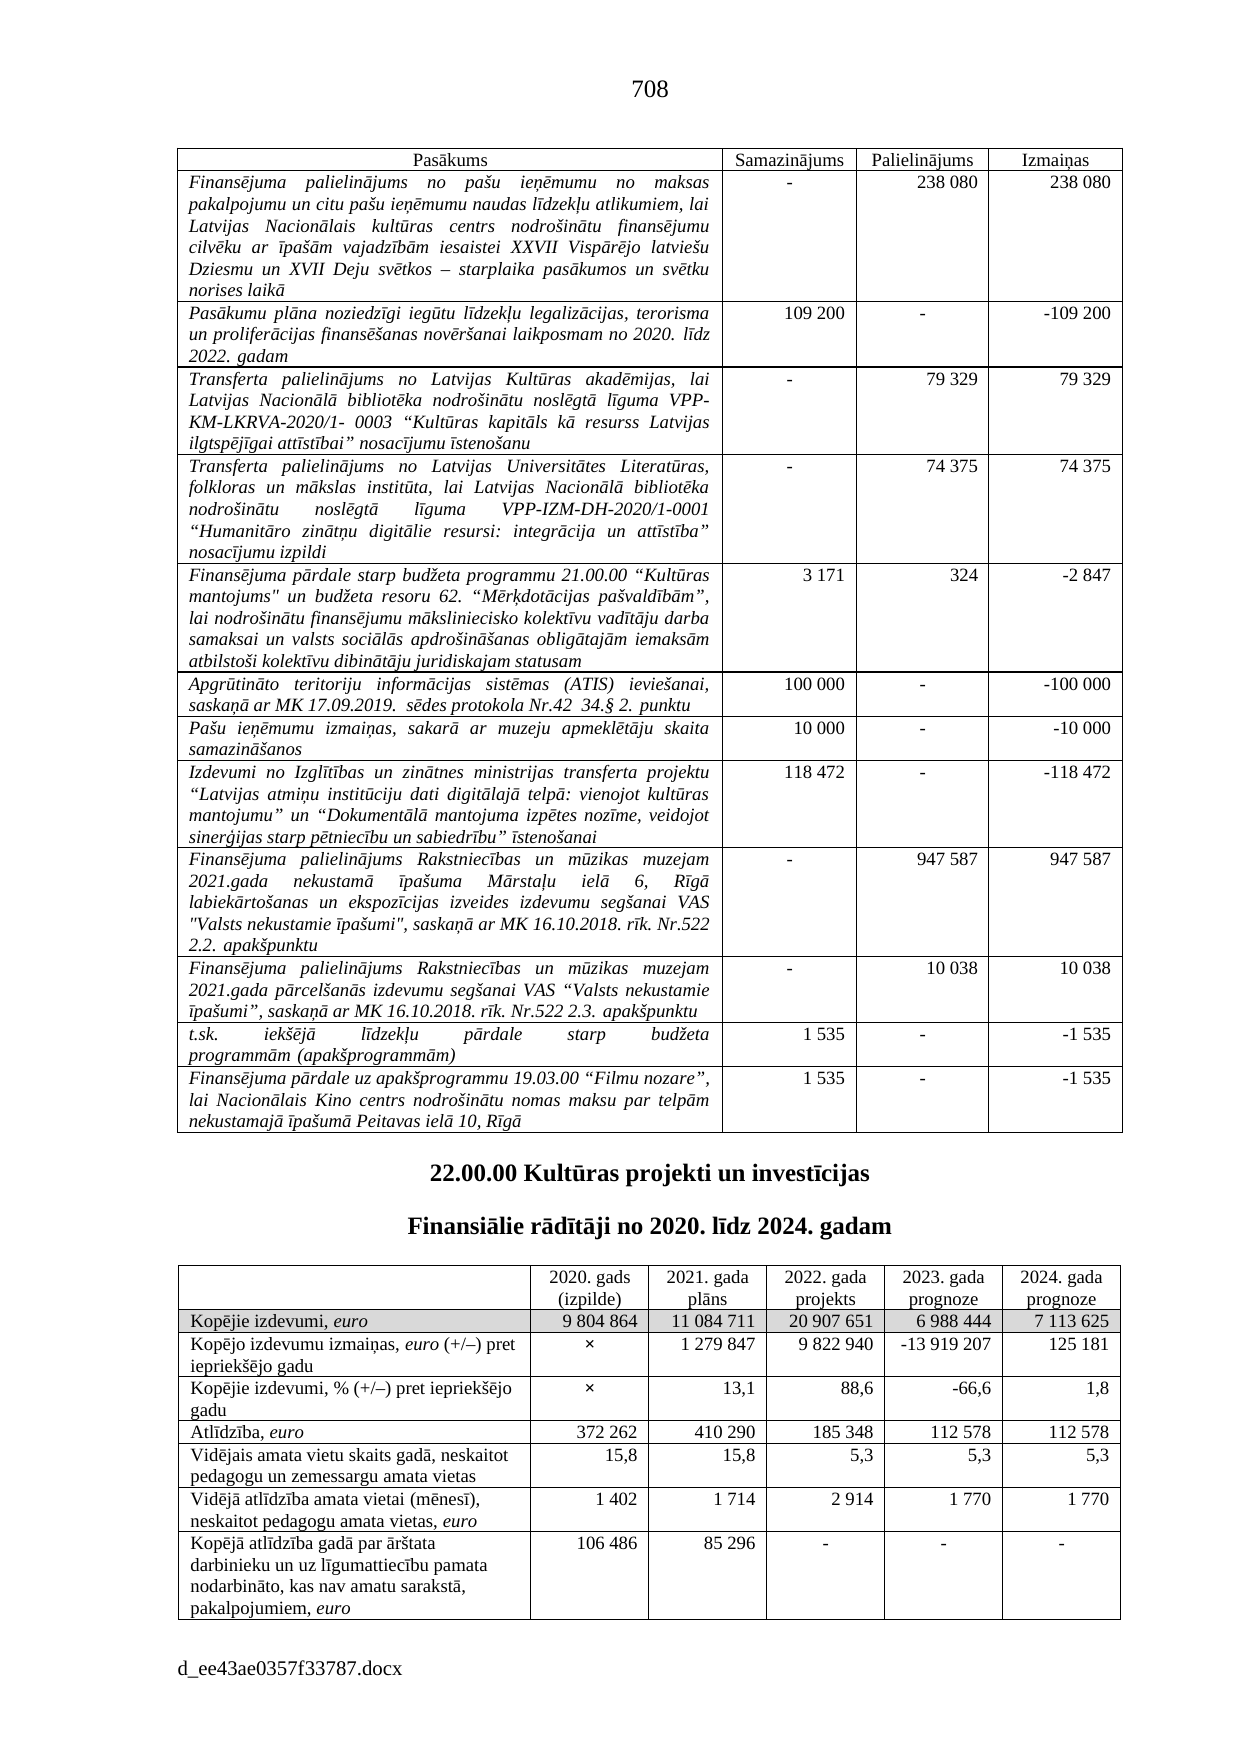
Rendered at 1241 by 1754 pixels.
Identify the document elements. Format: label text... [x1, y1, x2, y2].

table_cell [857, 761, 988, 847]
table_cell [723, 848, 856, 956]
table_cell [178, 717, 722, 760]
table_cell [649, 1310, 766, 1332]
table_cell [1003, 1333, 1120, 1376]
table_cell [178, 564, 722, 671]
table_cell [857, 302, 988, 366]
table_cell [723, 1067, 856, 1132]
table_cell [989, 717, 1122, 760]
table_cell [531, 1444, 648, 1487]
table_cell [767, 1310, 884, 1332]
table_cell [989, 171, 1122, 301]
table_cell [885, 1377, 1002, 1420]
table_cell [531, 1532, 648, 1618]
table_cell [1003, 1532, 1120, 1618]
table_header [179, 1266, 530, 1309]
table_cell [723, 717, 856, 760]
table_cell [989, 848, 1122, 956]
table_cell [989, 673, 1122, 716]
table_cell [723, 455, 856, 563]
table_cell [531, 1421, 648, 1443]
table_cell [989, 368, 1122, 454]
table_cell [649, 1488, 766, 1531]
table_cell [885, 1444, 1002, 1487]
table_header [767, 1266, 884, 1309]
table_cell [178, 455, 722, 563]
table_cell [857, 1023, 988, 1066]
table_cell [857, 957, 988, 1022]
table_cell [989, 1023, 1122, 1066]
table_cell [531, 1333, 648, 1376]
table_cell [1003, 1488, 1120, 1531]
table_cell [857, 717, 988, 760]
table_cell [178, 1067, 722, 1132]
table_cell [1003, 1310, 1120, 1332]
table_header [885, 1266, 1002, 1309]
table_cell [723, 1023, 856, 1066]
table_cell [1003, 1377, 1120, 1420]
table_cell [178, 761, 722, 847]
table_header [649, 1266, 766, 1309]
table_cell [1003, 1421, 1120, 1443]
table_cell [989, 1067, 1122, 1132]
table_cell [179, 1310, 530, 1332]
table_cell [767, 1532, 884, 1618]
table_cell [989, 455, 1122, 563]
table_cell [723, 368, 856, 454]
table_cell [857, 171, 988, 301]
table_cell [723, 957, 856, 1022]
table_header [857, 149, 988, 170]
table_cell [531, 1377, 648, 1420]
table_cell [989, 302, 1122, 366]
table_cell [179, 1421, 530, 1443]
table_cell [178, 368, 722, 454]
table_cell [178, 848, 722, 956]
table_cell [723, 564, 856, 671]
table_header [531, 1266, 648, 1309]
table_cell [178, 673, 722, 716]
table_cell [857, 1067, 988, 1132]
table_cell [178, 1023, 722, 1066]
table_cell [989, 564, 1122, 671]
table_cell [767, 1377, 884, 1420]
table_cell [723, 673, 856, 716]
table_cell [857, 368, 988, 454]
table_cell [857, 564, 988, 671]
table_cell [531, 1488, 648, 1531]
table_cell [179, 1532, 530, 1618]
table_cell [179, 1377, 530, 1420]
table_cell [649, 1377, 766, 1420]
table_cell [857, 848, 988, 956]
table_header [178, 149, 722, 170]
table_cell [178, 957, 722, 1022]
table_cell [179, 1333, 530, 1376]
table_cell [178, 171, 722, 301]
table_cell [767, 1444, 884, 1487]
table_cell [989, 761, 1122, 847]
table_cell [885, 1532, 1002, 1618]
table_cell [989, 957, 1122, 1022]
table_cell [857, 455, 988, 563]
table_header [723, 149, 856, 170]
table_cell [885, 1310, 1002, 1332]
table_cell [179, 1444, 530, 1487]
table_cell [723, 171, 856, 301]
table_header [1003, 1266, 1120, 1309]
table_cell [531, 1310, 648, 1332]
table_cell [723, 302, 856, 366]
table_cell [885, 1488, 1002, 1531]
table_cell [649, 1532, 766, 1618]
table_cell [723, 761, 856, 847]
text Finansiālie rādītāji no 2020. līdz 2024. gadam [177, 1211, 1122, 1240]
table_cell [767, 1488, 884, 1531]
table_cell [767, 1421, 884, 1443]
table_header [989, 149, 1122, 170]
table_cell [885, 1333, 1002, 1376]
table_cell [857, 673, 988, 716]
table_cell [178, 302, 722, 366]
text 22.00.00 Kultūras projekti un investīcijas [177, 1158, 1122, 1186]
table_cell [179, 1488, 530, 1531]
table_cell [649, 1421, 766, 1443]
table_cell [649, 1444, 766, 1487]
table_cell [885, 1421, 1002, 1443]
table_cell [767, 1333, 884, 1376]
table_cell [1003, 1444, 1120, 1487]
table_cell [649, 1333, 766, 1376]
